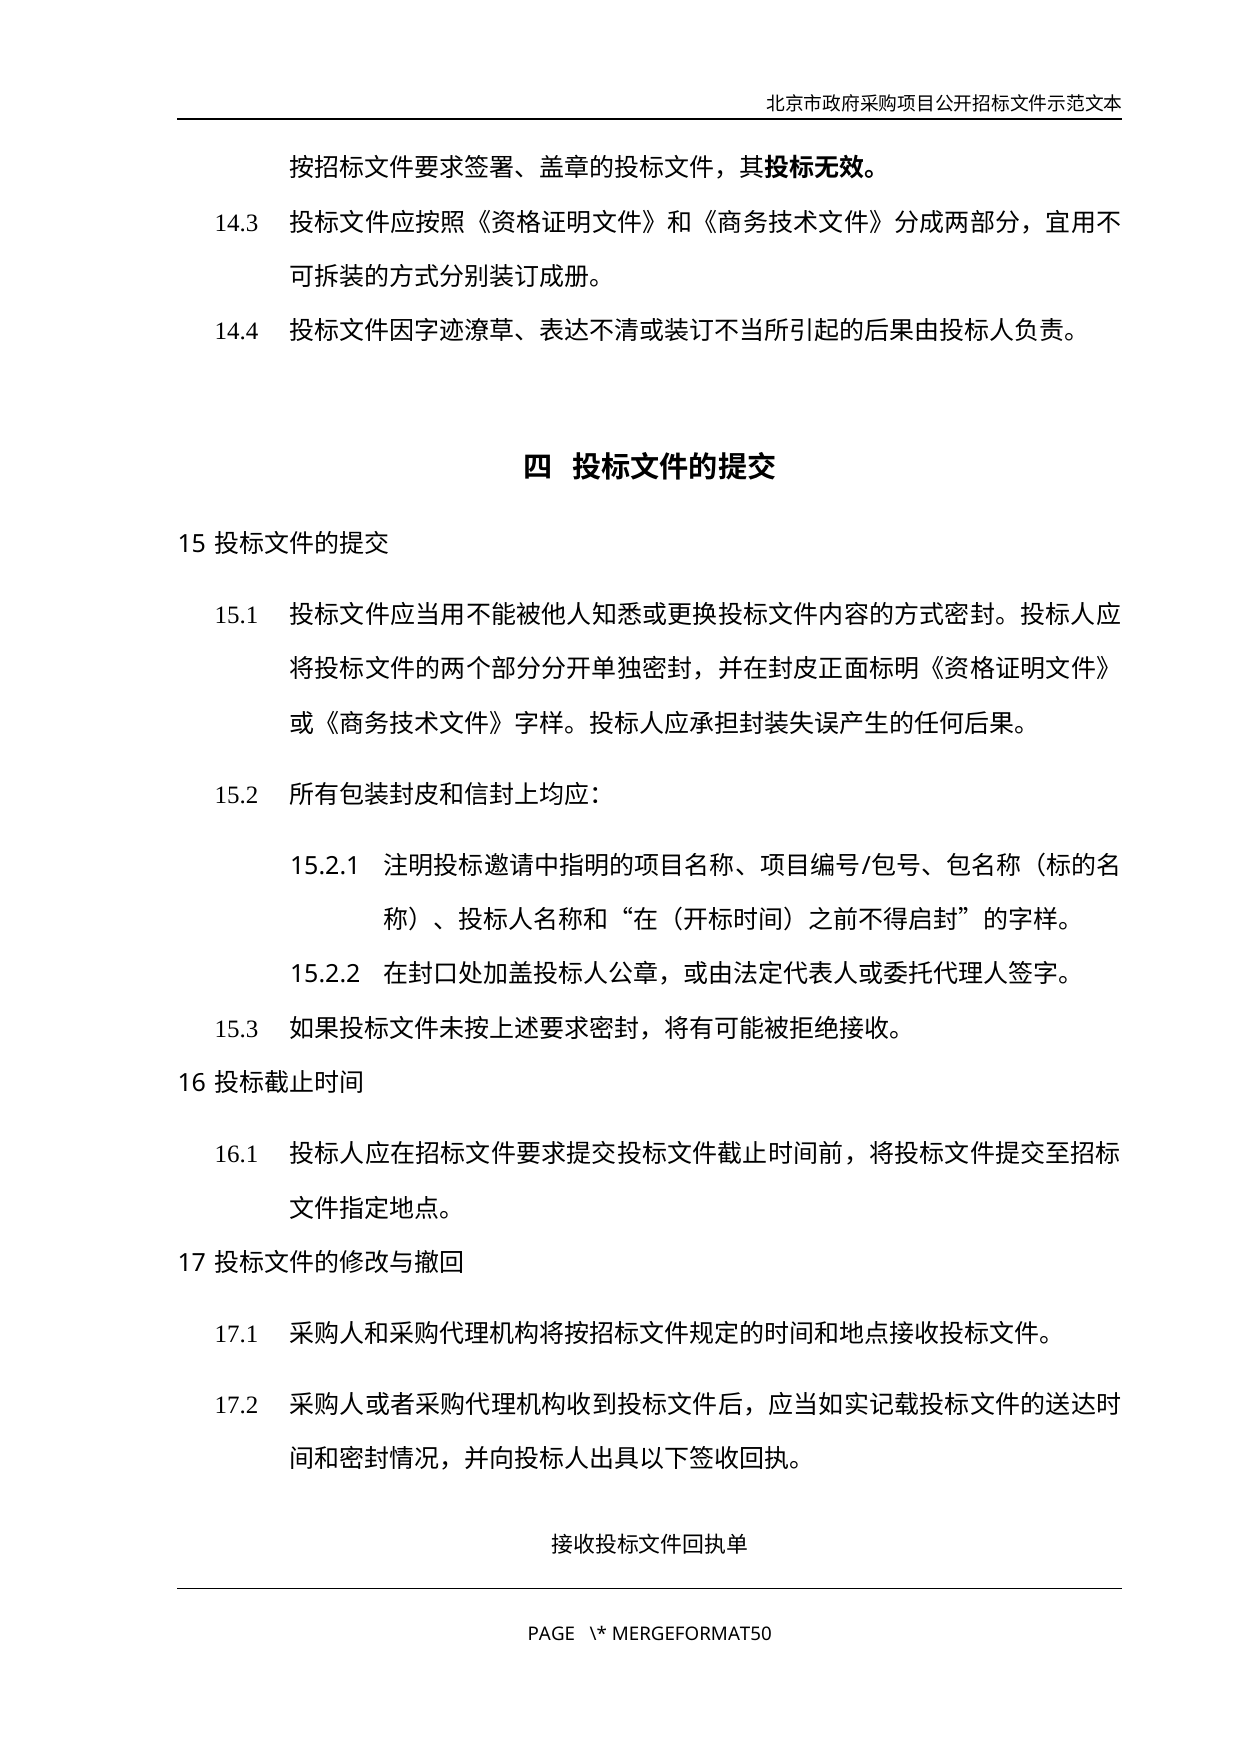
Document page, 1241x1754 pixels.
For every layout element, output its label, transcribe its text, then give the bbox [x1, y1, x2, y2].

list 采购人和采购代理机构将按招标文件规定的时间和地点接收投标文件。 [214, 1313, 1122, 1350]
list 如果投标文件未按上述要求密封，将有可能被拒绝接收。 [214, 1008, 1122, 1044]
list 投标文件的提交 [177, 523, 1122, 559]
list 在封口处加盖投标人公章，或由法定代表人或委托代理人签字。 [290, 954, 1122, 990]
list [214, 148, 1122, 184]
list 投标文件应按照《资格证明文件》和《商务技术文件》分成两部分，宜用不可拆装的方式分别装订成册。 [214, 202, 1122, 293]
table_header 接收投标文件回执单 [177, 1510, 1122, 1588]
list 投标截止时间 [177, 1063, 1122, 1099]
list 投标文件的修改与撤回 [177, 1242, 1122, 1279]
list 投标人应在招标文件要求提交投标文件截止时间前，将投标文件提交至招标文件指定地点。 [214, 1134, 1122, 1224]
list 注明投标邀请中指明的项目名称、项目编号/包号、包名称（标的名称）、投标人名称和“在（开标时间）之前不得启封”的字样。 [290, 845, 1122, 936]
list 采购人或者采购代理机构收到投标文件后，应当如实记载投标文件的送达时间和密封情况，并向投标人出具以下签收回执。 [214, 1384, 1122, 1475]
subtitle 四 投标文件的提交 [177, 443, 1122, 486]
list 所有包装封皮和信封上均应： [214, 774, 1122, 810]
list 投标文件因字迹潦草、表达不清或装订不当所引起的后果由投标人负责。 [214, 311, 1122, 347]
list 投标文件应当用不能被他人知悉或更换投标文件内容的方式密封。投标人应将投标文件的两个部分分开单独密封，并在封皮正面标明《资格证明文件》或《商务技术文件》字样。投标人应承担封装失误产生的任何后果。 [214, 594, 1122, 739]
